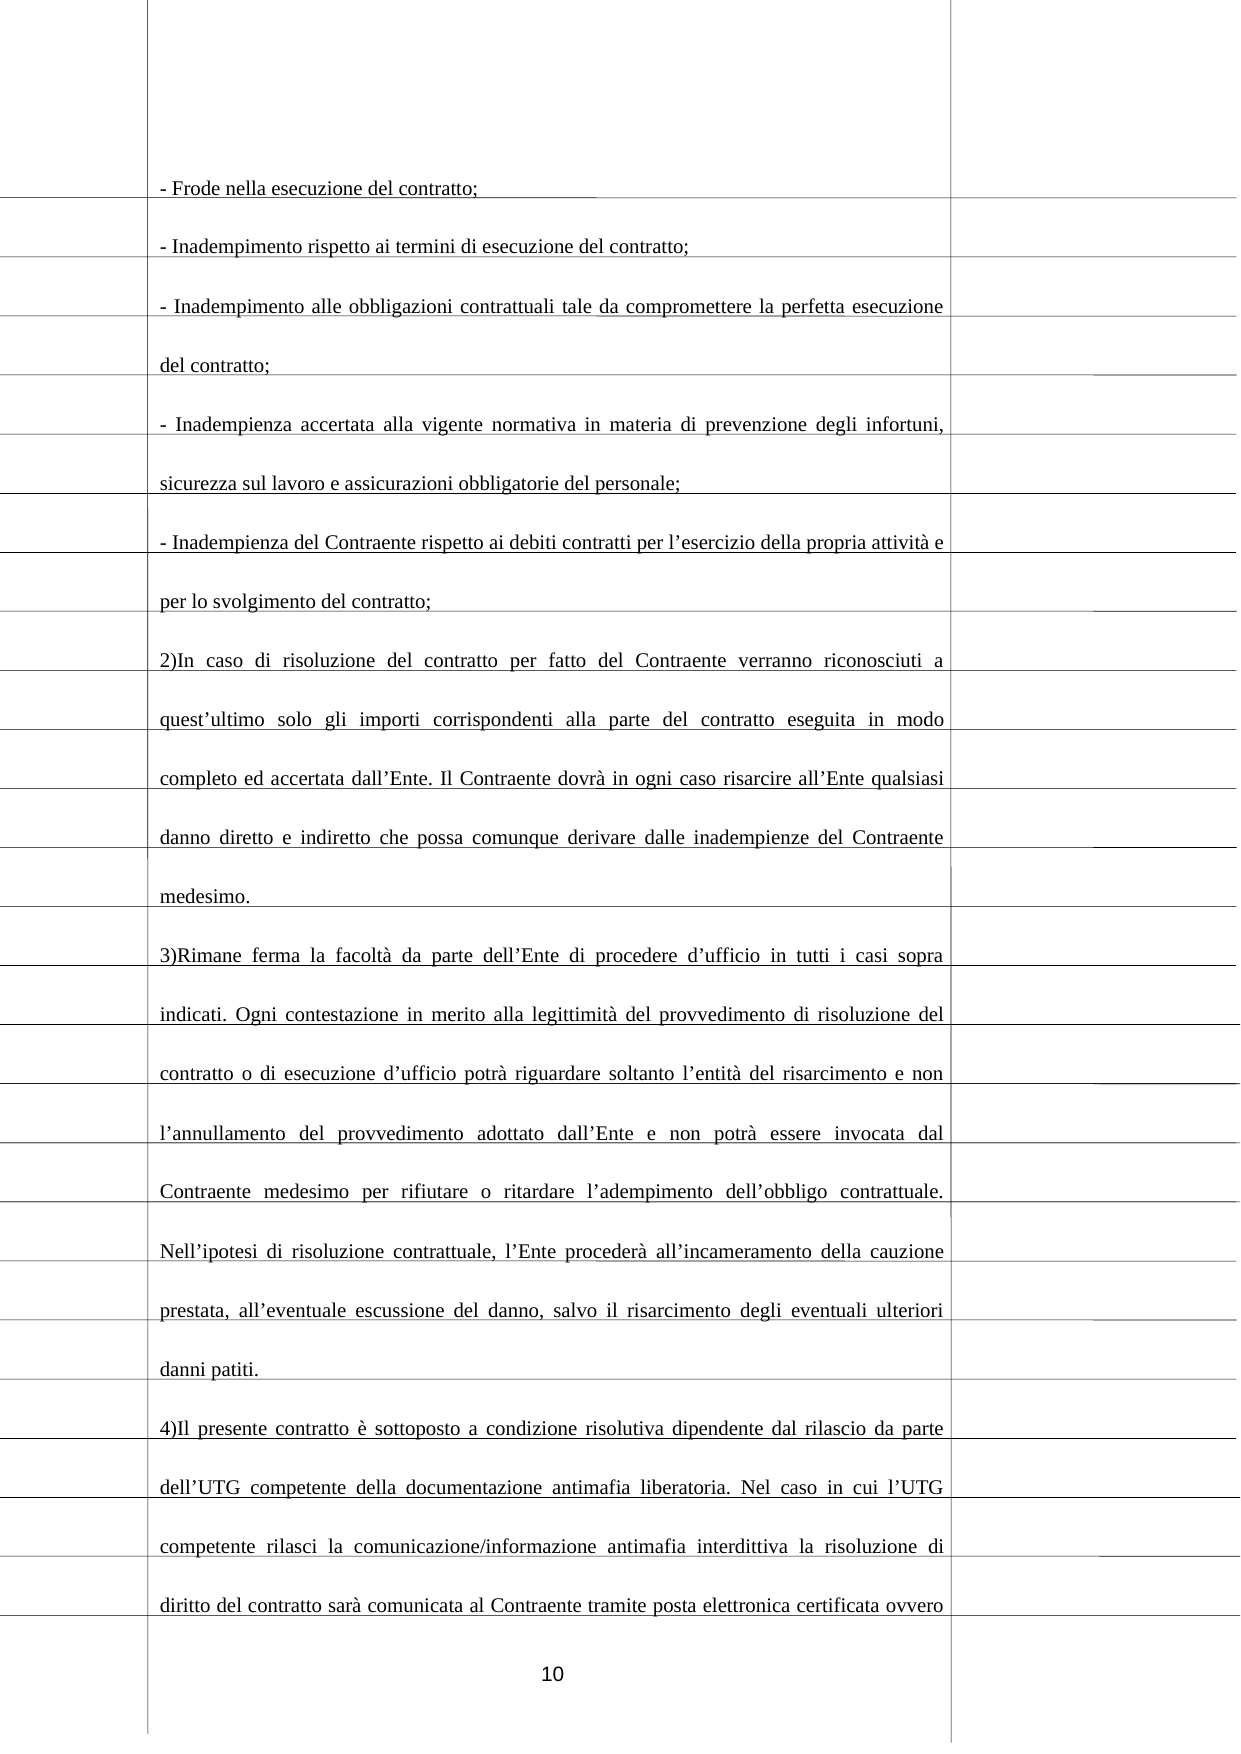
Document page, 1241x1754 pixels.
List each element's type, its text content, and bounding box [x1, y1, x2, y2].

subtitle - Inadempimento alle obbligazioni contrattuali tale da compromettere la perfetta esecuzione del contratto; [159, 266, 945, 384]
subtitle 3)Rimane ferma la facoltà da parte dell’Ente di procedere d’ufficio in tutti i casi sopra indicati. Ogni contestazione in merito alla legittimità del provvedimento di risoluzione del contratto o di esecuzione d’ufficio potrà riguardare soltanto l’entità del risarcimento e non l’annullamento del provvedimento adottato dall’Ente e non potrà essere invocata dal Contraente medesimo per rifiutare o ritardare l’adempimento dell’obbligo contrattuale. Nell’ipotesi di risoluzione contrattuale, l’Ente procederà all’incameramento della cauzione prestata, all’eventuale escussione del danno, salvo il risarcimento degli eventuali ulteriori danni patiti. [159, 916, 945, 1388]
subtitle - Inadempimento rispetto ai termini di esecuzione del contratto; [159, 207, 945, 266]
subtitle - Frode nella esecuzione del contratto; [159, 148, 945, 207]
subtitle 2)In caso di risoluzione del contratto per fatto del Contraente verranno riconosciuti a quest’ultimo solo gli importi corrispondenti alla parte del contratto eseguita in modo completo ed accertata dall’Ente. Il Contraente dovrà in ogni caso risarcire all’Ente qualsiasi danno diretto e indiretto che possa comunque derivare dalle inadempienze del Contraente medesimo. [159, 620, 945, 916]
subtitle - Inadempienza del Contraente rispetto ai debiti contratti per l’esercizio della propria attività e per lo svolgimento del contratto; [159, 502, 945, 620]
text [159, 1388, 945, 1624]
subtitle - Inadempienza accertata alla vigente normativa in materia di prevenzione degli infortuni, sicurezza sul lavoro e assicurazioni obbligatorie del personale; [159, 384, 945, 502]
